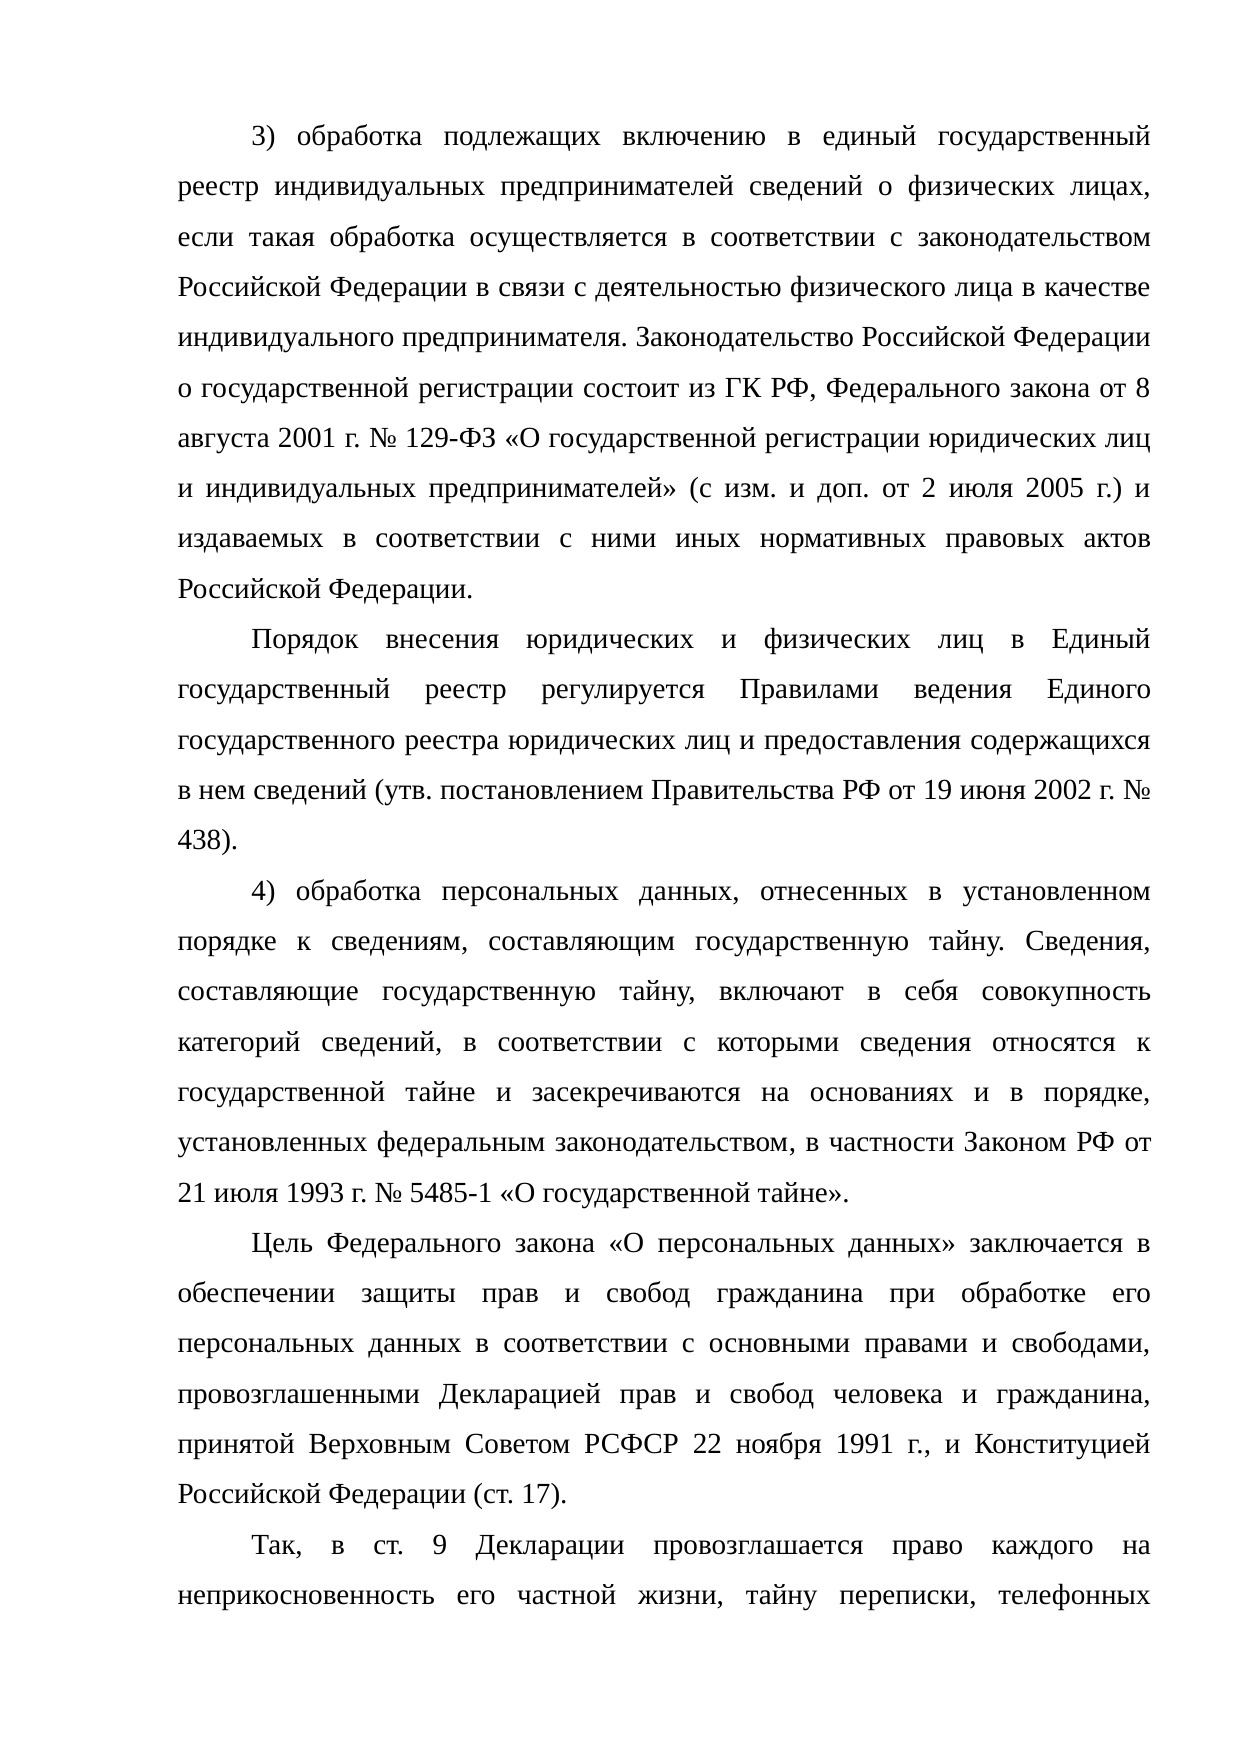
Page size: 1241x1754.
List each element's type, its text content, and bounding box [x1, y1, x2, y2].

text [177, 1527, 1152, 1611]
text 3) обработка подлежащих включению в единый государственный реестр индивидуальных предпринимателей сведений о физических лицах, если такая обработка осуществляется в соответствии с законодательством Российской Федерации в связи с деятельностью физического лица в качестве индивидуального предпринимателя. Законодательство Российской Федерации о государственной регистрации состоит из ГК РФ, Федерального закона от 8 августа . № 129-ФЗ «О государственной регистрации юридических лиц и индивидуальных предпринимателей» (с изм. и доп. от 2 июля .) и издаваемых в соответствии с ними иных нормативных правовых актов Российской Федерации. [177, 118, 1152, 604]
text 4) обработка персональных данных, отнесенных в установленном порядке к сведениям, составляющим государственную тайну. Сведения, составляющие государственную тайну, включают в себя совокупность категорий сведений, в соответствии с которыми сведения относятся к государственной тайне и засекречиваются на основаниях и в порядке, установленных федеральным законодательством, в частности Законом РФ от 21 июля . № 5485-1 «О государственной тайне». [177, 873, 1152, 1208]
text Цель Федерального закона «О персональных данных» заключается в обеспечении защиты прав и свобод гражданина при обработке его персональных данных в соответствии с основными правами и свободами, провозглашенными Декларацией прав и свобод человека и гражданина, принятой Верховным Советом РСФСР 22 ноября ., и Конституцией Российской Федерации (ст. 17). [177, 1225, 1152, 1510]
text Порядок внесения юридических и физических лиц в Единый государственный реестр регулируется Правилами ведения Единого государственного реестра юридических лиц и предоставления содержащихся в нем сведений (утв. постановлением Правительства РФ от 19 июня . № 438). [177, 621, 1152, 856]
